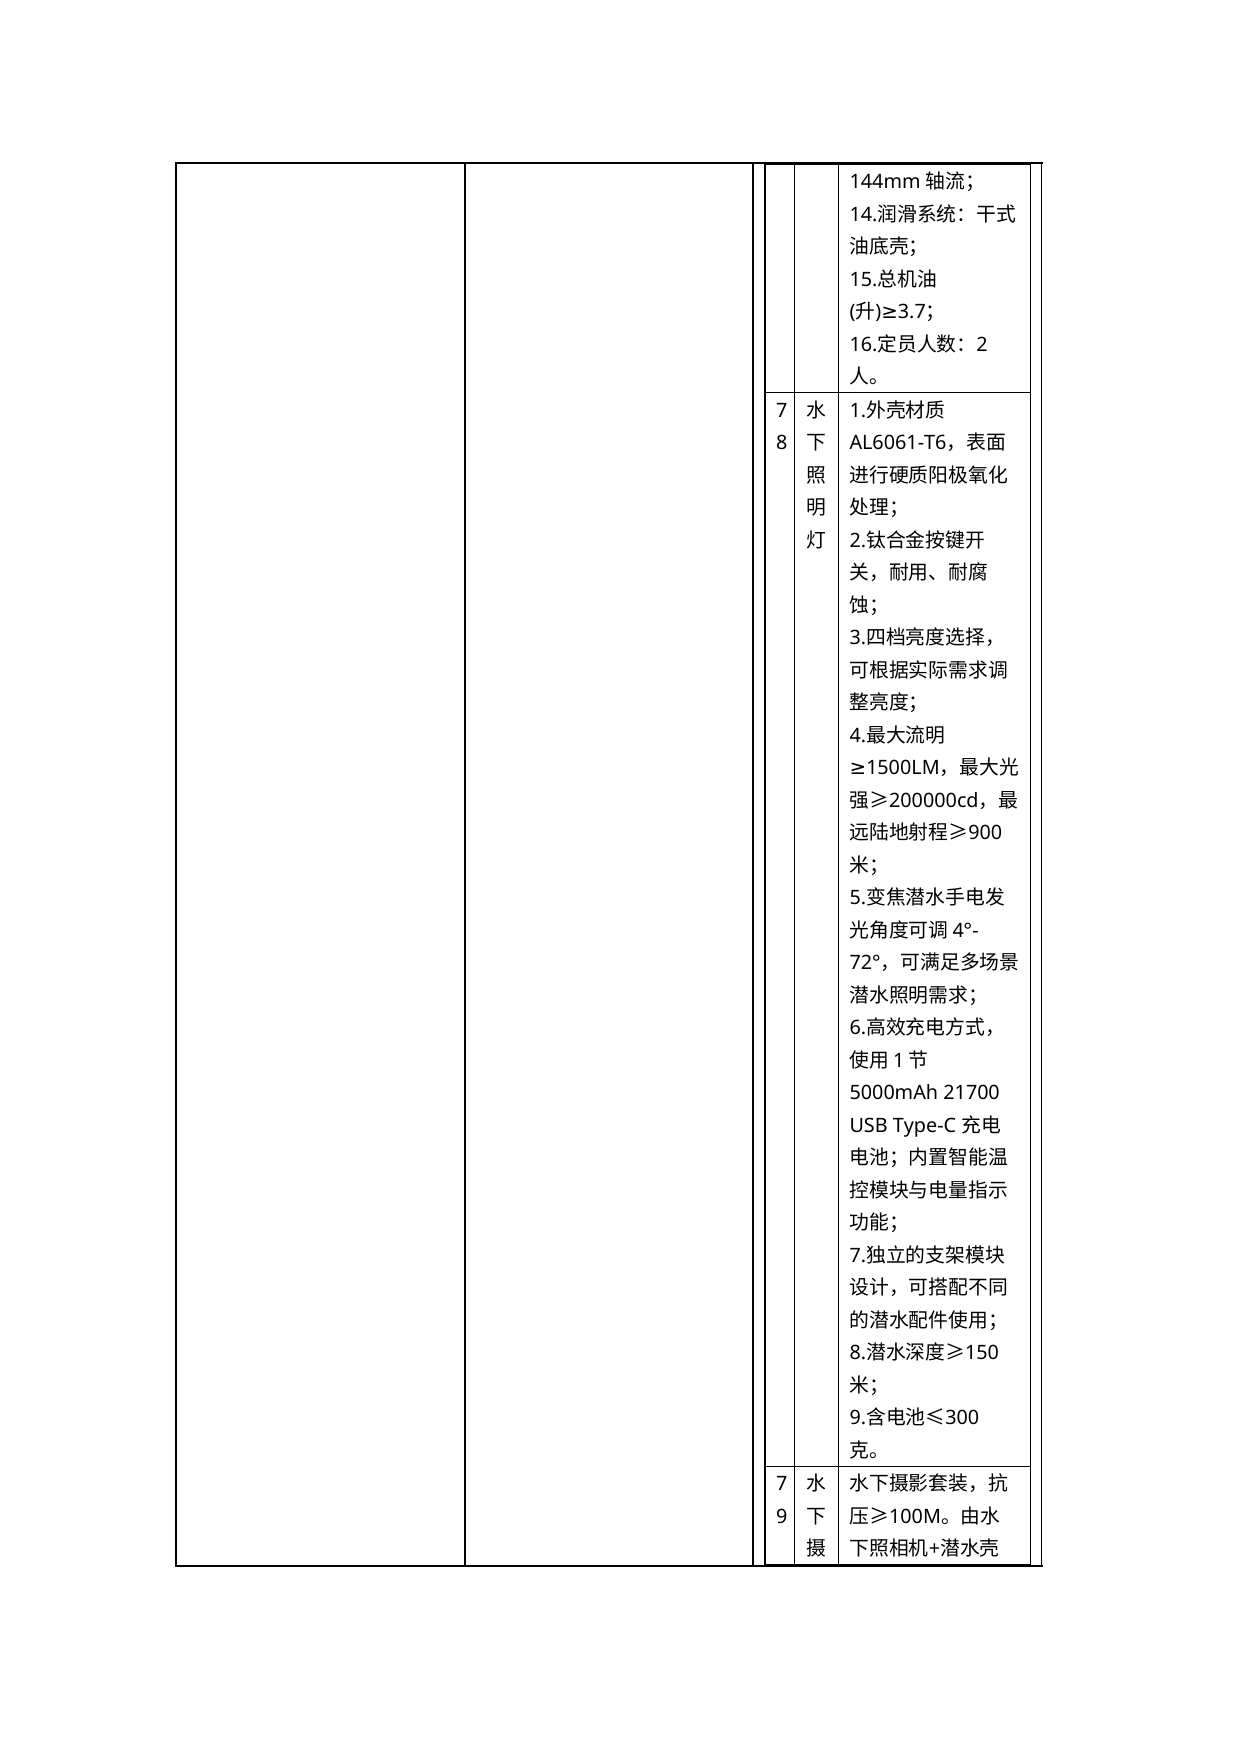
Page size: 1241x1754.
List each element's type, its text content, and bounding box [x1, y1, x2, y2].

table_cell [1031, 164, 1041, 1565]
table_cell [795, 165, 838, 392]
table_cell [839, 165, 1030, 392]
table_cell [795, 393, 838, 1466]
table_cell 一、采购设备清单 二、详细技术要求 注：本包正压式空气呼吸器、单人自携式潜水装具为核心产品。 [839, 1467, 1030, 1564]
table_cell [839, 393, 1030, 1466]
table_cell [466, 164, 752, 1565]
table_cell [754, 164, 764, 1565]
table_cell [766, 393, 794, 1466]
table_cell 1 [177, 164, 464, 1565]
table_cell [766, 165, 794, 392]
